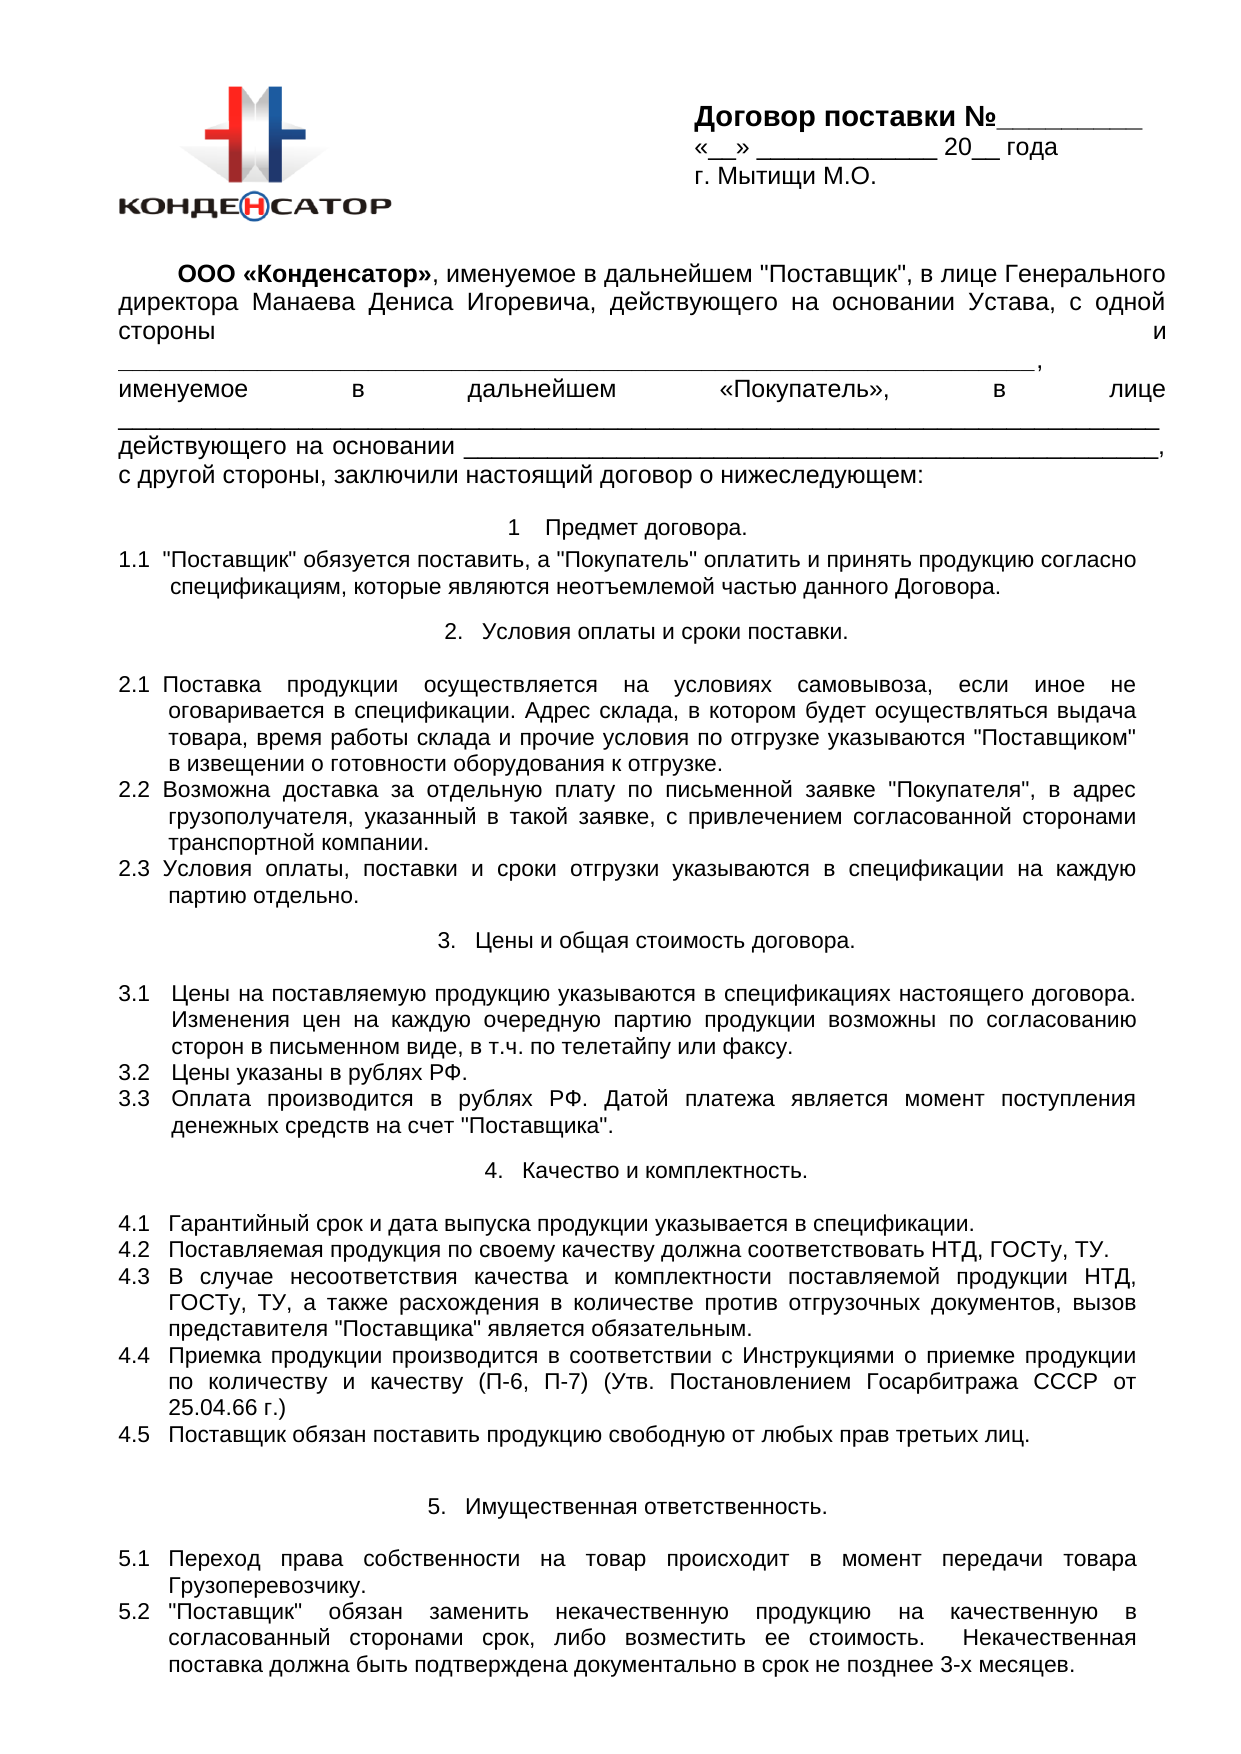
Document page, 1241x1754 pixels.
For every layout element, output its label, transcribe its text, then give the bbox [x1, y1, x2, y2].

list Оплата производится в рублях РФ. Датой платежа является момент поступления денежных средств на счет "Поставщика". [118, 1085, 1137, 1138]
list Цены и общая стоимость договора. [156, 927, 1137, 953]
list Цены на поставляемую продукцию указываются в спецификациях настоящего договора. Изменения цен на каждую очередную партию продукции возможны по согласованию сторон в письменном виде, в т.ч. по телетайпу или факсу. [118, 980, 1137, 1059]
list Имущественная ответственность. [118, 1493, 1137, 1519]
text «__» _____________ 20__ года [694, 132, 1152, 161]
list Приемка продукции производится в соответствии с Инструкциями о приемке продукции по количеству и качеству (П-6, П-7) (Утв. Постановлением Госарбитража СССР от 25.04.66 г.) [118, 1342, 1137, 1421]
list Цены указаны в рублях РФ. [118, 1059, 1137, 1085]
list Переход права собственности на товар происходит в момент передачи товара Грузоперевозчику. [118, 1545, 1137, 1598]
list "Поставщик" обязуется поставить, а "Покупатель" оплатить и принять продукцию согласно спецификациям, которые являются неотъемлемой частью данного Договора. [118, 546, 1137, 599]
picture [107, 63, 411, 228]
list Поставляемая продукция по своему качеству должна соответствовать НТД, ГОСТу, ТУ. [118, 1236, 1137, 1263]
list В случае несоответствия качества и комплектности поставляемой продукции НТД, ГОСТу, ТУ, а также расхождения в количестве против отгрузочных документов, вызов представителя "Поставщика" является обязательным. [118, 1263, 1137, 1342]
title Договор поставки №_________ [694, 99, 1152, 132]
list Условия оплаты и сроки поставки. [156, 618, 1137, 644]
list Поставщик обязан поставить продукцию свободную от любых прав третьих лиц. [118, 1421, 1137, 1447]
list Возможна доставка за отдельную плату по письменной заявке "Покупателя", в адрес грузополучателя, указанный в такой заявке, с привлечением согласованной сторонами транспортной компании. [118, 776, 1137, 855]
text г. Мытищи М.О. [694, 161, 1152, 190]
list Гарантийный срок и дата выпуска продукции указывается в спецификации. [118, 1210, 1137, 1236]
list Условия оплаты, поставки и сроки отгрузки указываются в спецификации на каждую партию отдельно. [118, 855, 1137, 908]
subtitle Предмет договора. [118, 514, 1137, 540]
list "Поставщик" обязан заменить некачественную продукцию на качественную в согласованный сторонами срок, либо возместить ее стоимость. Некачественная поставка должна быть подтверждена документально в срок не позднее 3-х месяцев. [118, 1598, 1137, 1677]
list Качество и комплектность. [156, 1157, 1137, 1183]
list Поставка продукции осуществляется на условиях самовывоза, если иное не оговаривается в спецификации. Адрес склада, в котором будет осуществляться выдача товара, время работы склада и прочие условия по отгрузке указываются "Поставщиком" в извещении о готовности оборудования к отгрузке. [118, 671, 1137, 776]
text ООО «Конденсатор», именуемое в дальнейшем "Поставщик", в лице Генерального директора Манаева Дениса Игоревича, действующего на основании Устава, с одной стороны и __________________________________________________________________, именуемое в дальнейшем «Покупатель», в лице ___________________________________________________________________________ действующего на основании __________________________________________________, с другой стороны, заключили настоящий договор о нижеследующем: [118, 259, 1167, 489]
